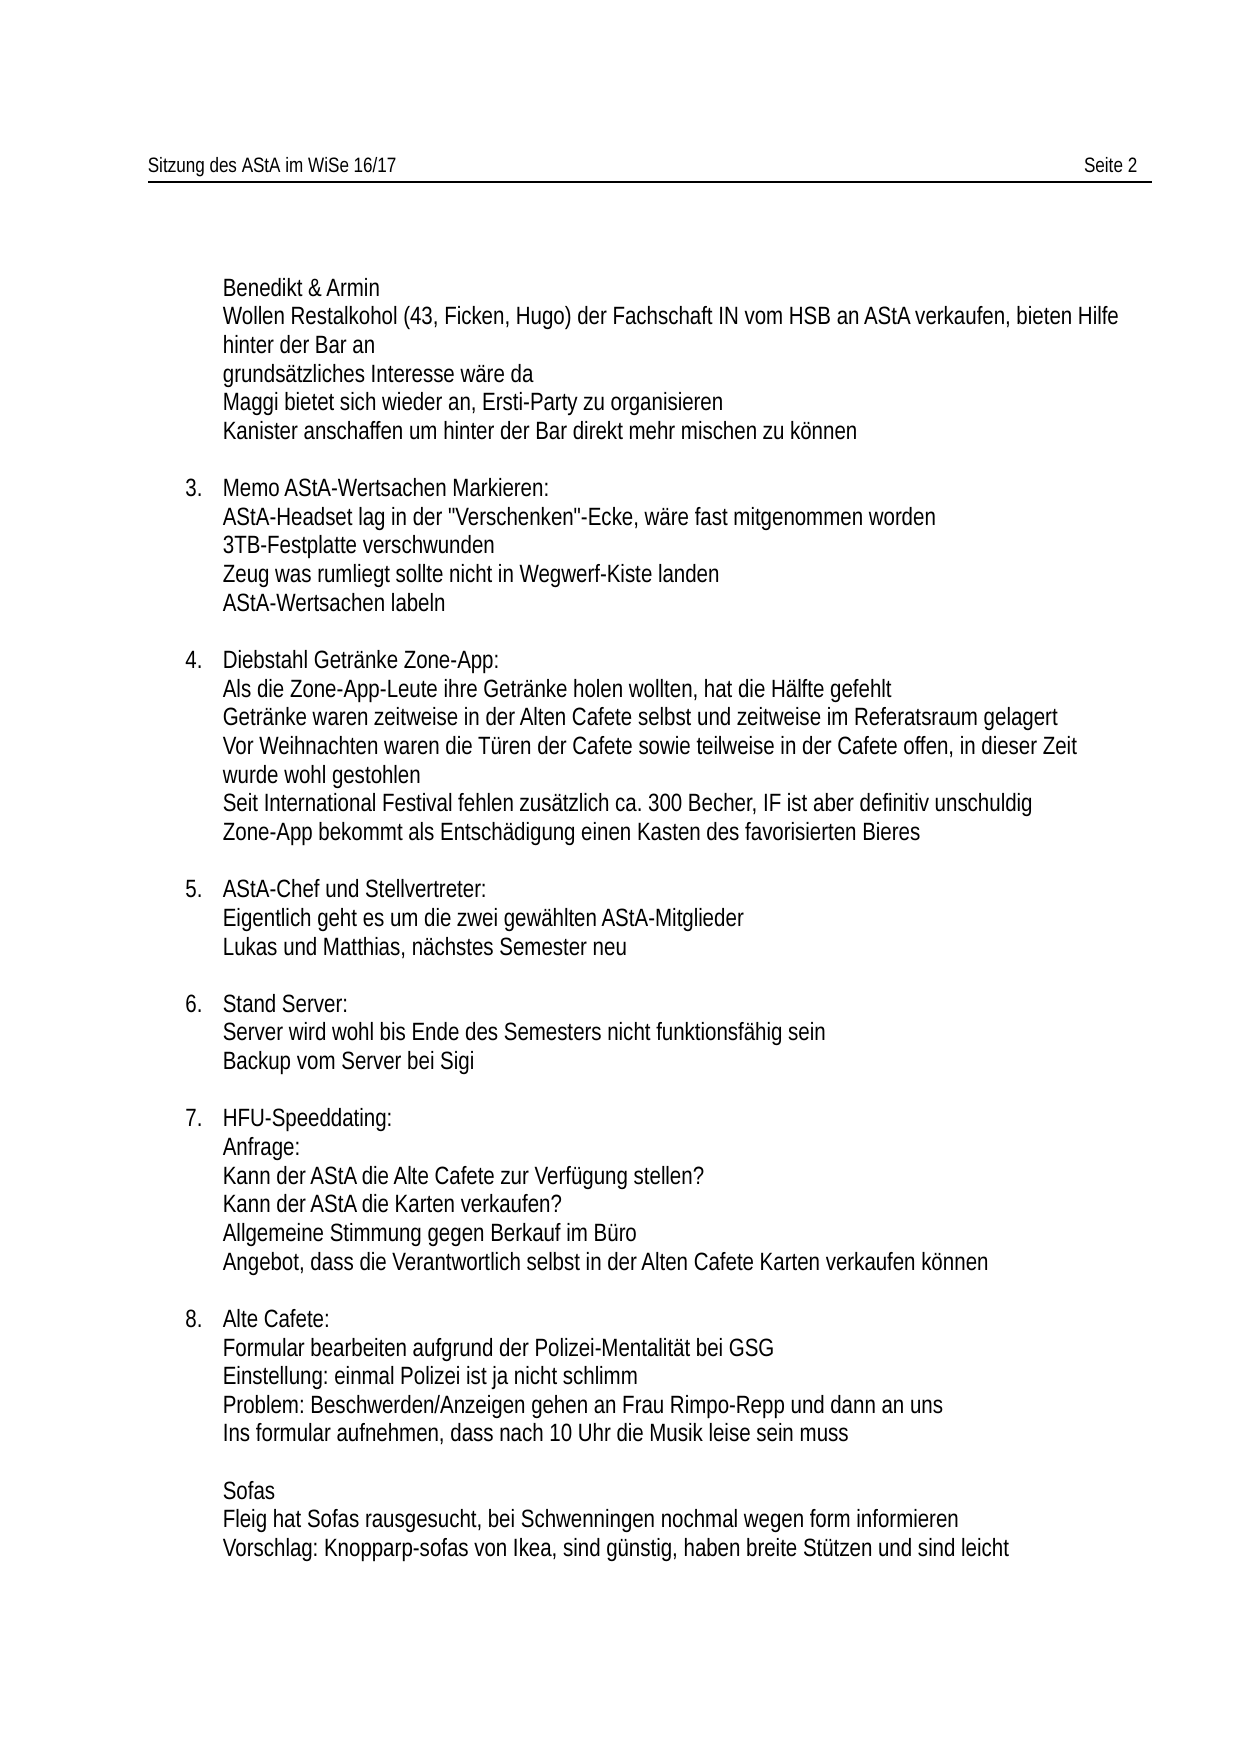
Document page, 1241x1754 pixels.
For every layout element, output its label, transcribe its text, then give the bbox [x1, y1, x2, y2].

list Lukas und Matthias, nächstes Semester neu [223, 931, 1122, 960]
list Ins formular aufnehmen, dass nach 10 Uhr die Musik leise sein muss [223, 1418, 1122, 1447]
list Maggi bietet sich wieder an, Ersti-Party zu organisieren [223, 387, 1122, 416]
list Vorschlag: Knopparp-sofas von Ikea, sind günstig, haben breite Stützen und sind leicht [223, 1533, 1122, 1562]
list Diebstahl Getränke Zone-App: [185, 645, 1122, 674]
list 3TB-Festplatte verschwunden [223, 530, 1122, 559]
list Memo AStA-Wertsachen Markieren: [185, 473, 1122, 502]
list Fleig hat Sofas rausgesucht, bei Schwenningen nochmal wegen form informieren [223, 1504, 1122, 1533]
list Getränke waren zeitweise in der Alten Cafete selbst und zeitweise im Referatsraum gelagert [223, 702, 1122, 731]
list Zeug was rumliegt sollte nicht in Wegwerf-Kiste landen [223, 559, 1122, 588]
list Zone-App bekommt als Entschädigung einen Kasten des favorisierten Bieres [223, 817, 1122, 846]
list Allgemeine Stimmung gegen Berkauf im Büro [223, 1218, 1122, 1247]
list Angebot, dass die Verantwortlich selbst in der Alten Cafete Karten verkaufen können [223, 1247, 1122, 1275]
list Als die Zone-App-Leute ihre Getränke holen wollten, hat die Hälfte gefehlt [223, 674, 1122, 702]
list Einstellung: einmal Polizei ist ja nicht schlimm [223, 1361, 1122, 1390]
list AStA-Chef und Stellvertreter: [185, 874, 1122, 903]
list Seit International Festival fehlen zusätzlich ca. 300 Becher, IF ist aber definitiv unschuldig [223, 788, 1122, 817]
list Eigentlich geht es um die zwei gewählten AStA-Mitglieder [223, 903, 1122, 931]
list Sofas [223, 1476, 1122, 1504]
list Stand Server: [185, 989, 1122, 1017]
list Formular bearbeiten aufgrund der Polizei-Mentalität bei GSG [223, 1332, 1122, 1361]
list HFU-Speeddating: [185, 1103, 1122, 1132]
list grundsätzliches Interesse wäre da [223, 358, 1122, 387]
list Alte Cafete: [185, 1304, 1122, 1332]
list Anfrage: [223, 1132, 1122, 1161]
list Benedikt & Armin [223, 273, 1122, 301]
list Vor Weihnachten waren die Türen der Cafete sowie teilweise in der Cafete offen, in dieser Zeit wurde wohl gestohlen [223, 731, 1122, 788]
list Kann der AStA die Alte Cafete zur Verfügung stellen? [223, 1161, 1122, 1189]
list Wollen Restalkohol (43, Ficken, Hugo) der Fachschaft IN vom HSB an AStA verkaufen, bieten Hilfe hinter der Bar an [223, 301, 1122, 358]
list Backup vom Server bei Sigi [223, 1046, 1122, 1075]
list AStA-Headset lag in der "Verschenken"-Ecke, wäre fast mitgenommen worden [223, 502, 1122, 530]
list AStA-Wertsachen labeln [223, 588, 1122, 616]
list Problem: Beschwerden/Anzeigen gehen an Frau Rimpo-Repp und dann an uns [223, 1390, 1122, 1418]
list Server wird wohl bis Ende des Semesters nicht funktionsfähig sein [223, 1017, 1122, 1046]
list Kanister anschaffen um hinter der Bar direkt mehr mischen zu können [223, 416, 1122, 444]
list Kann der AStA die Karten verkaufen? [223, 1189, 1122, 1218]
